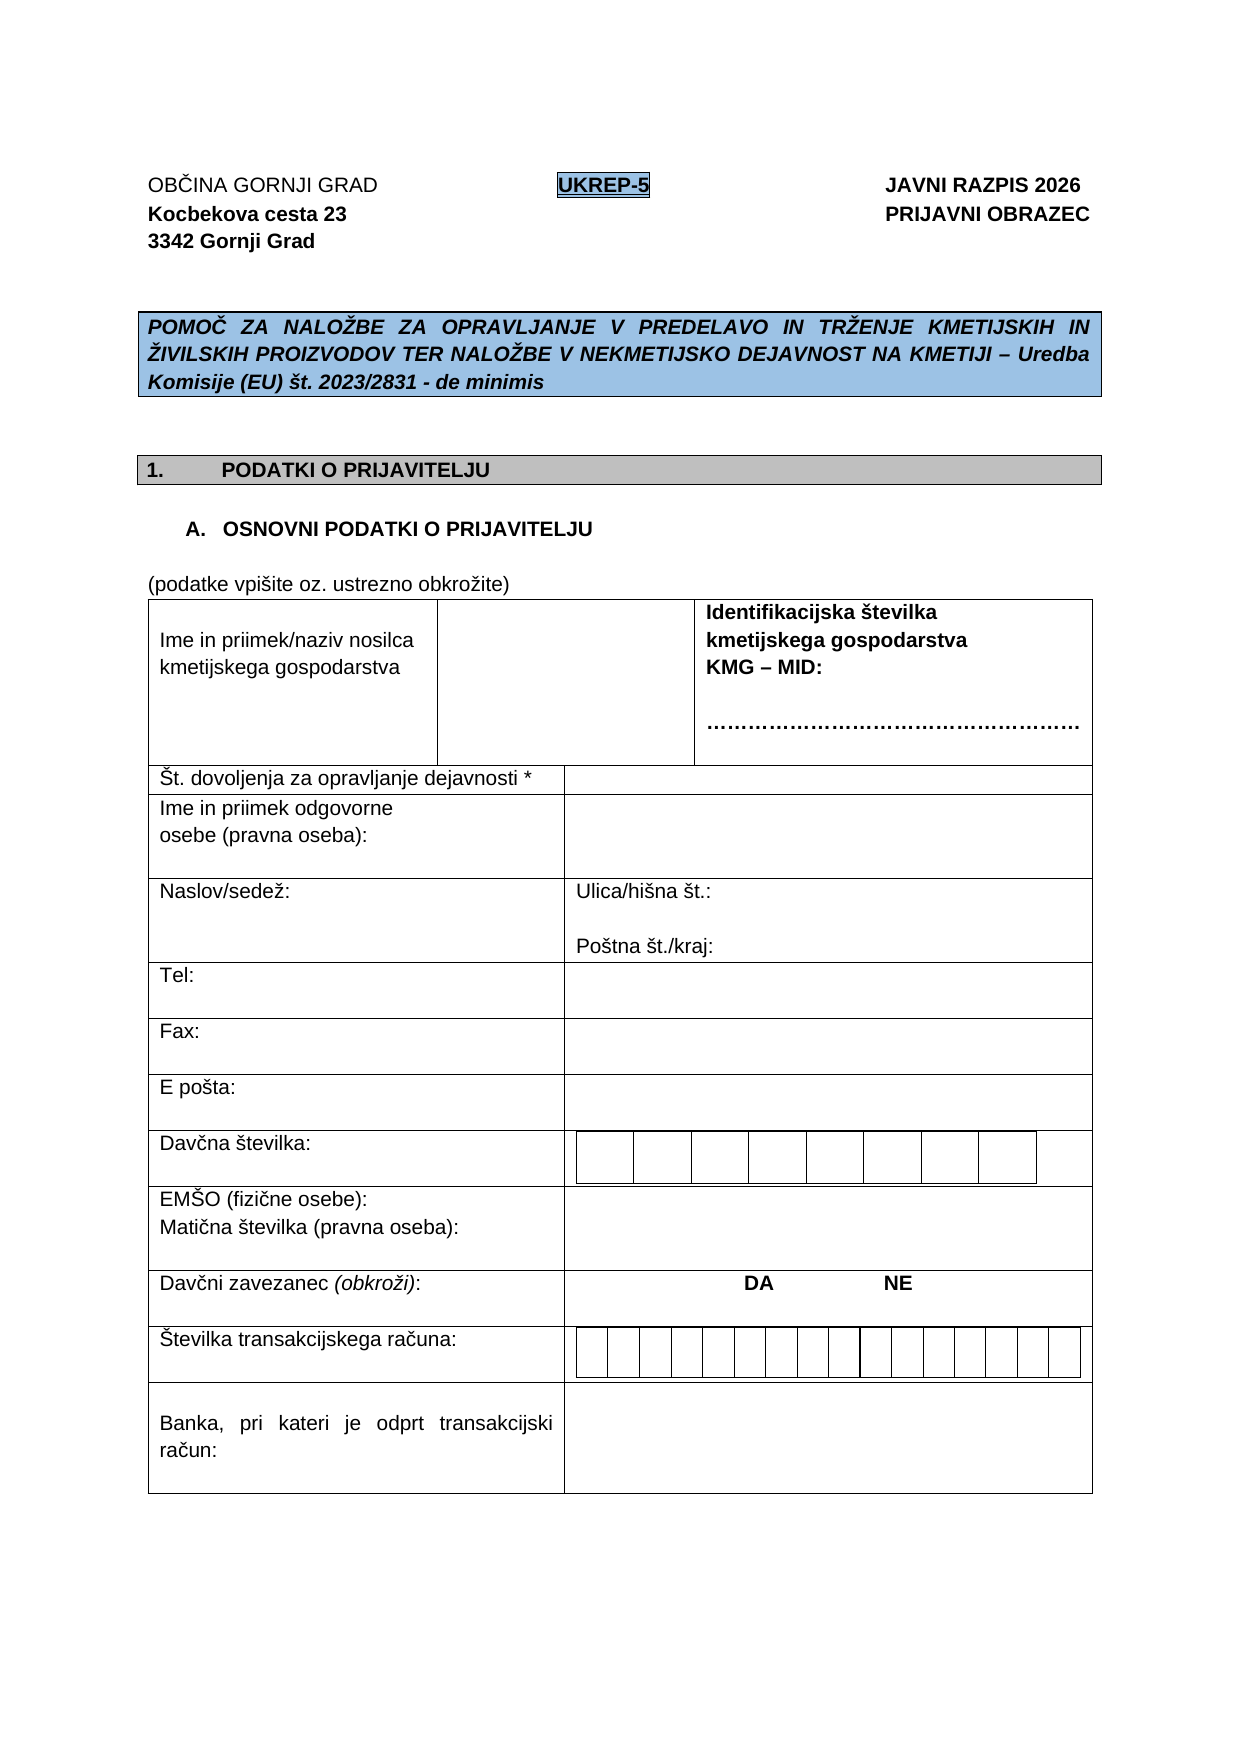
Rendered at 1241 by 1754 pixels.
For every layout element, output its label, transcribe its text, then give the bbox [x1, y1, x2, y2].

text 3342 Gornji Grad [148, 229, 1093, 253]
table_cell Banka, pri kateri je odprt transakcijski račun: [149, 1383, 564, 1493]
table_header [438, 600, 694, 765]
table_cell [565, 766, 1092, 794]
table_header Ime in priimek/naziv nosilca kmetijskega gospodarstva [149, 600, 437, 765]
table_cell [565, 795, 1092, 878]
table_cell Davčna številka: [149, 1131, 564, 1186]
table_cell Ulica/hišna št.: Poštna št./kraj: [565, 879, 1092, 962]
table_cell [565, 1383, 1092, 1493]
text OBČINA GORNJI GRAD UKREP-5 JAVNI RAZPIS 2026 [650, 172, 1093, 198]
text POMOČ ZA NALOŽBE ZA OPRAVLJANJE V PREDELAVO IN TRŽENJE KMETIJSKIH IN ŽIVILSKIH PROIZVODOV TER NALOŽBE V NEKMETIJSKO DEJAVNOST NA KMETIJI – Uredba Komisije (EU) št. 2023/2831 - de minimis [139, 313, 1101, 396]
table_header Identifikacijska številka kmetijskega gospodarstva KMG – MID: ……………………………………………… [695, 600, 1092, 765]
table_cell Davčni zavezanec (obkroži): [149, 1271, 564, 1326]
table_cell Fax: [149, 1019, 564, 1074]
table_cell [565, 1327, 1092, 1382]
text OBČINA GORNJI GRAD UKREP-5 JAVNI RAZPIS 2026 [148, 172, 557, 198]
list PODATKI O PRIJAVITELJU [138, 456, 1101, 484]
table_cell Tel: [149, 963, 564, 1018]
table_cell [565, 1075, 1092, 1130]
table_cell Ime in priimek odgovorne osebe (pravna oseba): [149, 795, 564, 878]
table_cell [565, 1187, 1092, 1270]
table_cell Naslov/sedež: [149, 879, 564, 962]
table_cell E pošta: [149, 1075, 564, 1130]
list OSNOVNI PODATKI O PRIJAVITELJU [185, 516, 1093, 540]
table_cell [565, 963, 1092, 1018]
table_cell Št. dovoljenja za opravljanje dejavnosti * [149, 766, 564, 794]
table_cell Številka transakcijskega računa: [149, 1327, 564, 1382]
table_cell [565, 1019, 1092, 1074]
text Kocbekova cesta 23 PRIJAVNI OBRAZEC [148, 201, 1093, 225]
text (podatke vpišite oz. ustrezno obkrožite) [148, 571, 1093, 595]
table_cell EMŠO (fizične osebe): Matična številka (pravna oseba): [149, 1187, 564, 1270]
table_cell [565, 1131, 1092, 1186]
table_cell DA NE [565, 1271, 1092, 1326]
